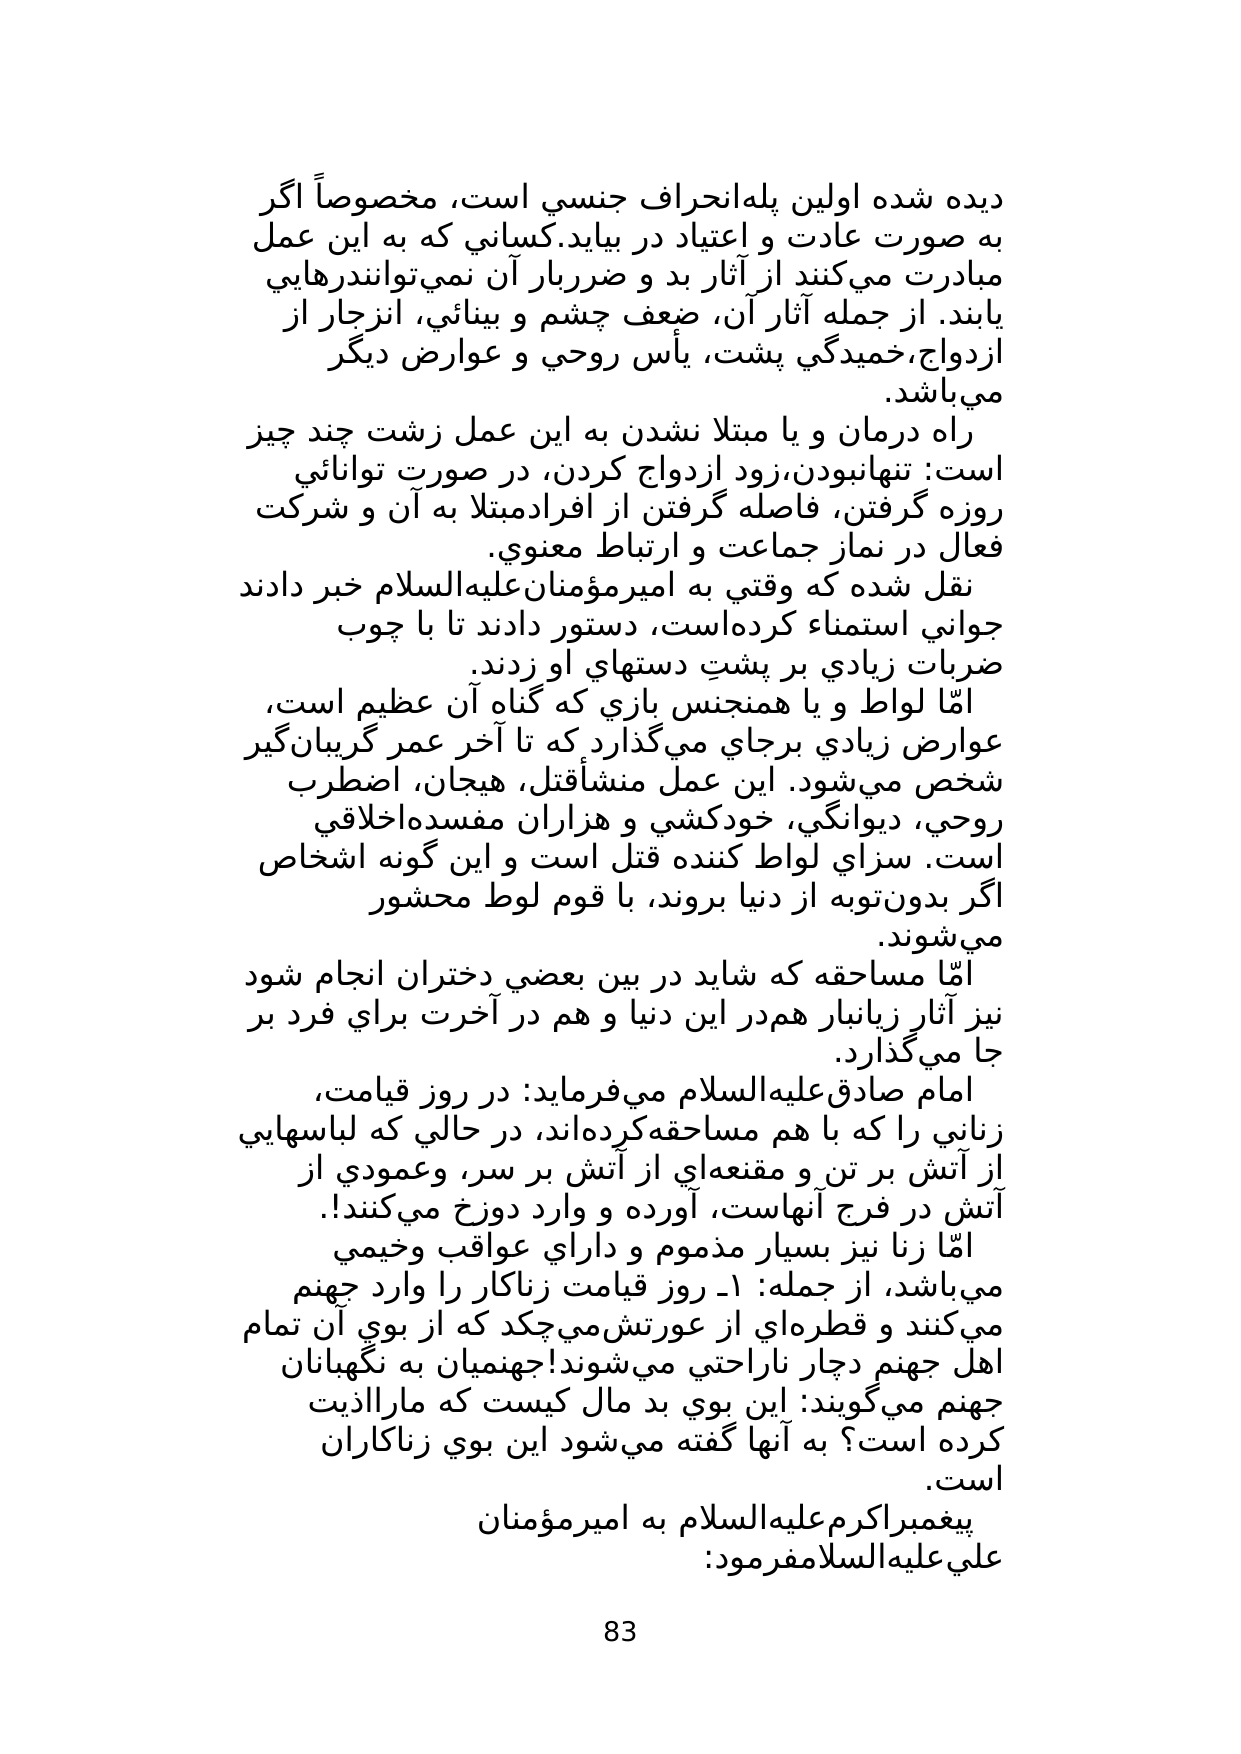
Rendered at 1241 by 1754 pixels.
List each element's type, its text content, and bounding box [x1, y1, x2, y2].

text امّا زنا نيز بسيار مذموم‌ و داراي‌ عواقب‌ وخيمي‌ مي‌باشد، از جمله‌: ١ـ روز قيامت‌ زناكار را وارد جهنم‌ مي‌كنند و قطره‌اي‌ از عورتش‌مي‌چكد كه‌ از بوي‌ آن‌ تمام‌ اهل‌ جهنم‌ دچار ناراحتي‌ مي‌شوند!جهنميان‌ به‌ نگهبانان‌ جهنم‌ مي‌گويند: اين‌ بوي‌ بد مال‌ كيست‌ كه‌ مارااذيت‌ كرده‌ است‌؟ به‌ آنها گفته‌ مي‌شود اين‌ بوي‌ زناكاران‌ است‌. [236, 1226, 1004, 1498]
text امّا مساحقه‌ كه‌ شايد در بين‌ بعضي‌ دختران‌ انجام‌ شود نيز آثار زيانبار هم‌در اين‌ دنيا و هم‌ در آخرت‌ براي‌ فرد بر جا مي‌گذارد. [236, 954, 1004, 1071]
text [236, 177, 1004, 410]
text پيغمبراكرم‌عليه‌السلام به‌ اميرمؤمنان‌ علي‌عليه‌السلامفرمود: [236, 1498, 1004, 1576]
text امّا لواط‌ و يا همنجنس‌ بازي‌ كه‌ گناه‌ آن‌ عظيم‌ است‌، عوارض‌ زيادي‌ برجاي‌ مي‌گذارد كه‌ تا آخر عمر گريبان‌گير شخص‌ مي‌شود. اين‌ عمل‌ منشأقتل‌، هيجان‌، اضطرب‌ روحي‌، ديوانگي‌، خودكشي‌ و هزاران‌ مفسده‌اخلاقي‌ است‌. سزاي‌ لواط‌ كننده‌ قتل‌ است‌ و اين‌ گونه‌ اشخاص‌ اگر بدون‌توبه‌ از دنيا بروند، با قوم‌ لوط‌ محشور مي‌شوند. [236, 682, 1004, 954]
text امام‌ صادق‌عليه‌السلام مي‌فرمايد: در روز قيامت‌، زناني‌ را كه‌ با هم‌ مساحقه‌كرده‌اند، در حالي‌ كه‌ لباسهايي‌ از آتش‌ بر تن‌ و مقنعه‌اي‌ از آتش‌ بر سر، وعمودي‌ از آتش‌ در فرج‌ آنهاست‌، آورده‌ و وارد دوزخ‌ مي‌كنند!. [236, 1071, 1004, 1226]
text نقل‌ شده‌ كه‌ وقتي‌ به‌ اميرمؤمنان‌عليه‌السلام خبر دادند جواني‌ استمناء كرده‌است‌، دستور دادند تا با چوب‌ ضربات‌ زيادي‌ بر پشت‌ِ دستهاي‌ او زدند. [236, 566, 1004, 682]
text راه‌ درمان‌ و يا مبتلا نشدن‌ به‌ اين‌ عمل‌ زشت‌ چند چيز است‌: تنهانبودن‌،زود ازدواج‌ كردن‌، در صورت‌ توانائي‌ روزه‌ گرفتن‌، فاصله‌ گرفتن‌ از افرادمبتلا به‌ آن‌ و شركت‌ فعال‌ در نماز جماعت‌ و ارتباط‌ معنوي‌. [236, 410, 1004, 566]
